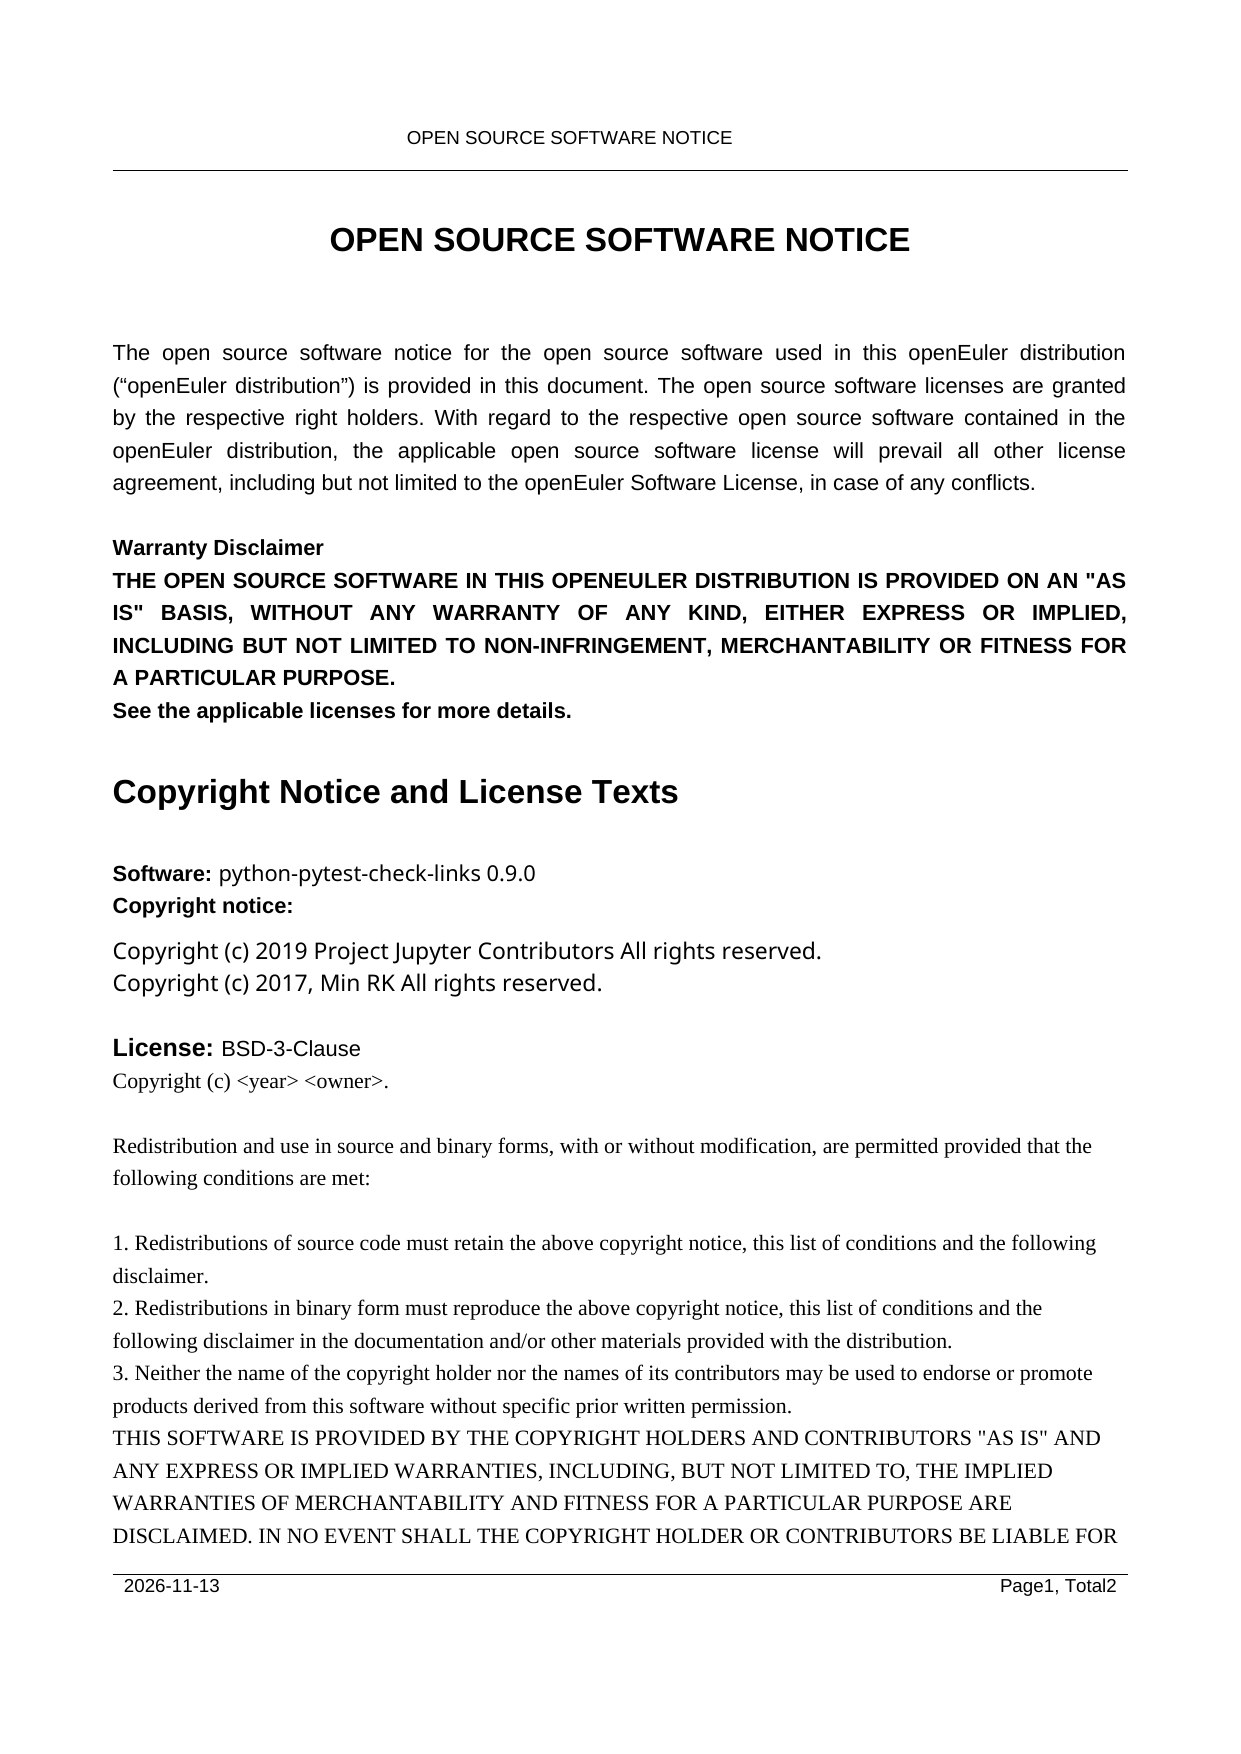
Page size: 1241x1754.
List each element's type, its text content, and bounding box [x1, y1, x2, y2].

text Copyright notice: [112, 889, 1128, 921]
text License: BSD-3-Clause [112, 1031, 1128, 1064]
title Software: python-pytest-check-links 0.9.0 [112, 856, 1128, 889]
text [112, 1064, 1128, 1551]
text The open source software notice for the open source software used in this openEuler distribution (“openEuler distribution”) is provided in this document. The open source software licenses are granted by the respective right holders. With regard to the respective open source software contained in the openEuler distribution, the applicable open source software license will prevail all other license agreement, including but not limited to the openEuler Software License, in case of any conflicts. [112, 336, 1128, 499]
text Copyright (c) 2019 Project Jupyter Contributors All rights reserved. Copyright (c) 2017, Min RK All rights reserved. [112, 934, 1128, 1031]
text Warranty Disclaimer [112, 531, 1128, 564]
text OPEN SOURCE SOFTWARE NOTICE [112, 206, 1128, 271]
text THE OPEN SOURCE SOFTWARE IN THIS OPENEULER DISTRIBUTION IS PROVIDED ON AN "AS IS" BASIS, WITHOUT ANY WARRANTY OF ANY KIND, EITHER EXPRESS OR IMPLIED, INCLUDING BUT NOT LIMITED TO NON-INFRINGEMENT, MERCHANTABILITY OR FITNESS FOR A PARTICULAR PURPOSE. See the applicable licenses for more details. [112, 564, 1128, 726]
text Copyright Notice and License Texts [112, 759, 1128, 824]
